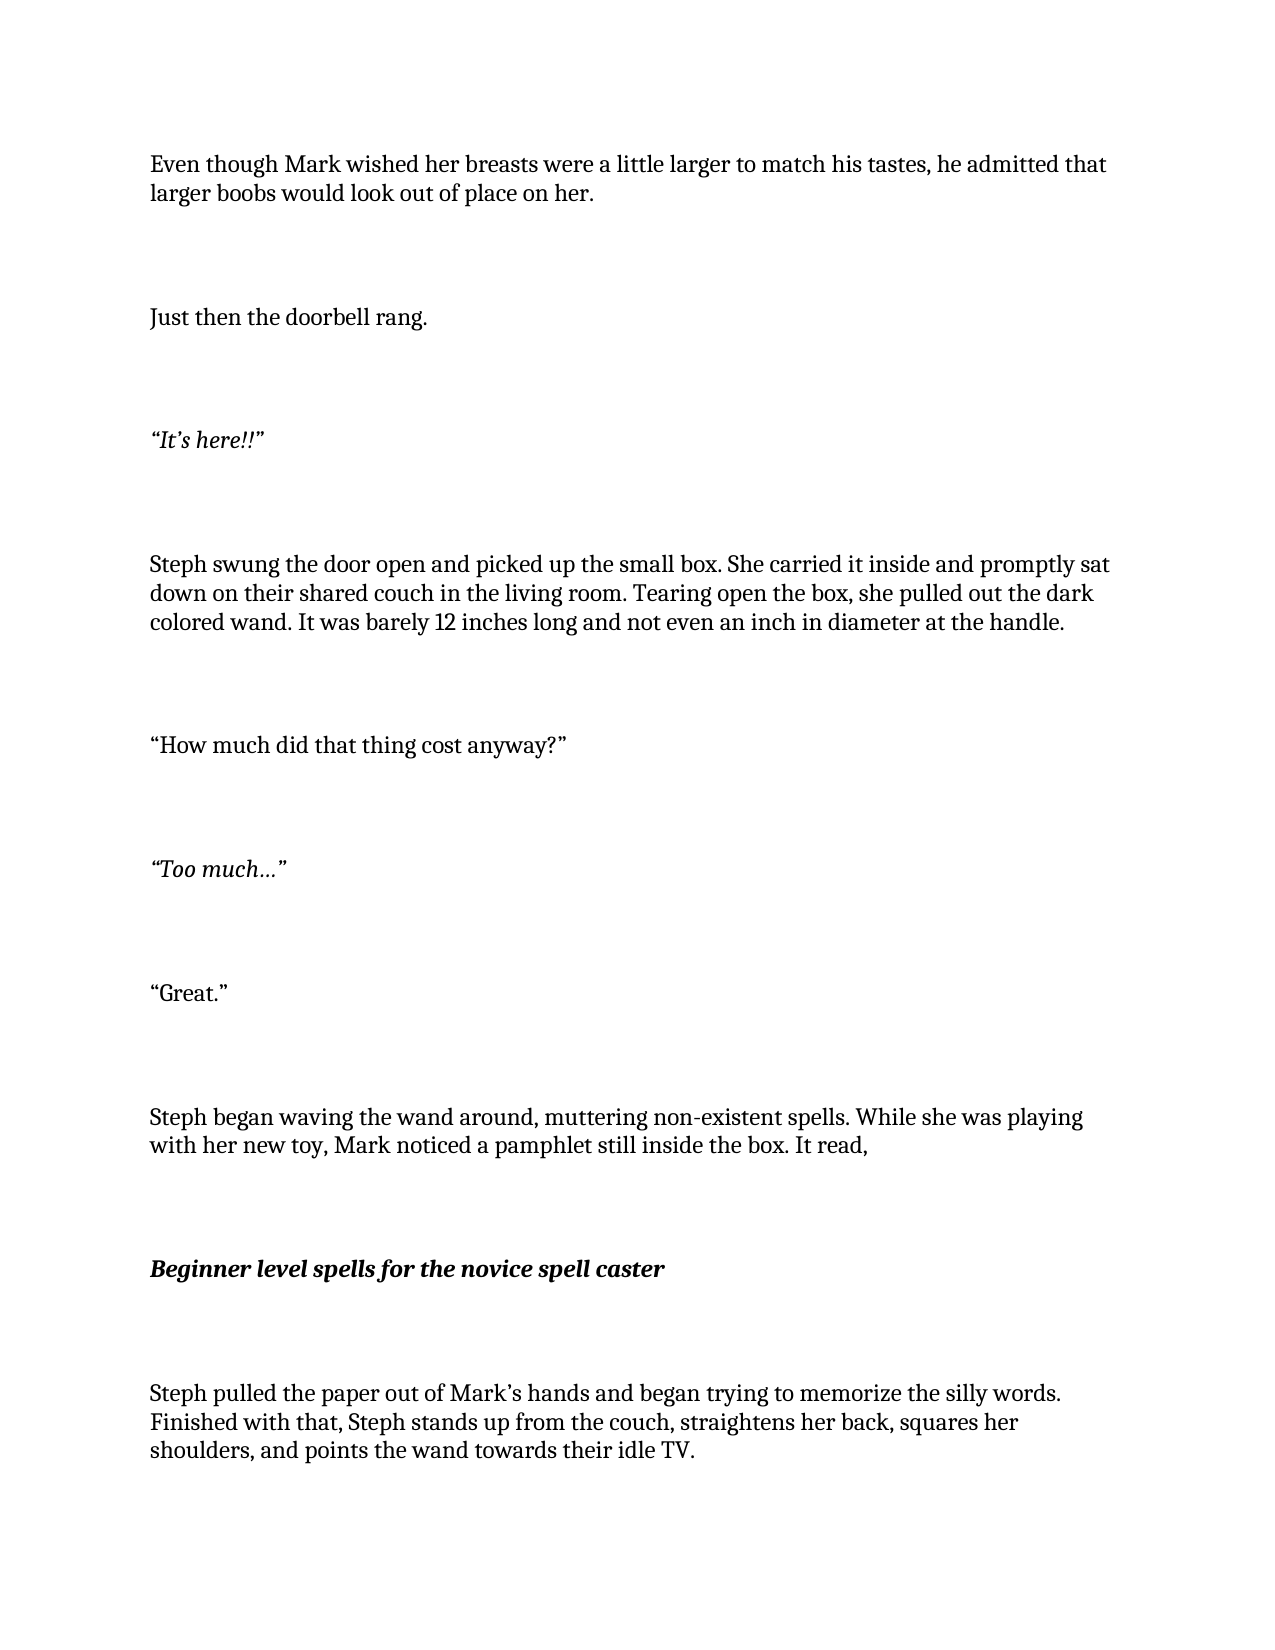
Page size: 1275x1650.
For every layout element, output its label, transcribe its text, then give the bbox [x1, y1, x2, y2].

text Steph pulled the paper out of Mark’s hands and began trying to memorize the silly words. Finished with that, Steph stands up from the couch, straightens her back, squares her shoulders, and points the wand towards their idle TV. [150, 1379, 1125, 1465]
text “How much did that thing cost anyway?” [150, 731, 1125, 760]
text Steph swung the door open and picked up the small box. She carried it inside and promptly sat down on their shared couch in the living room. Tearing open the box, she pulled out the dark colored wand. It was barely 12 inches long and not even an inch in diameter at the handle. [150, 550, 1125, 636]
text “It’s here!!” [150, 426, 1125, 455]
text “Great.” [150, 979, 1125, 1007]
text Just then the doorbell rang. [150, 302, 1125, 331]
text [150, 150, 1125, 207]
text Steph began waving the wand around, muttering non-existent spells. While she was playing with her new toy, Mark noticed a pamphlet still inside the box. It read, [150, 1102, 1125, 1160]
text Beginner level spells for the novice spell caster [150, 1255, 1125, 1284]
text “Too much…” [150, 855, 1125, 884]
